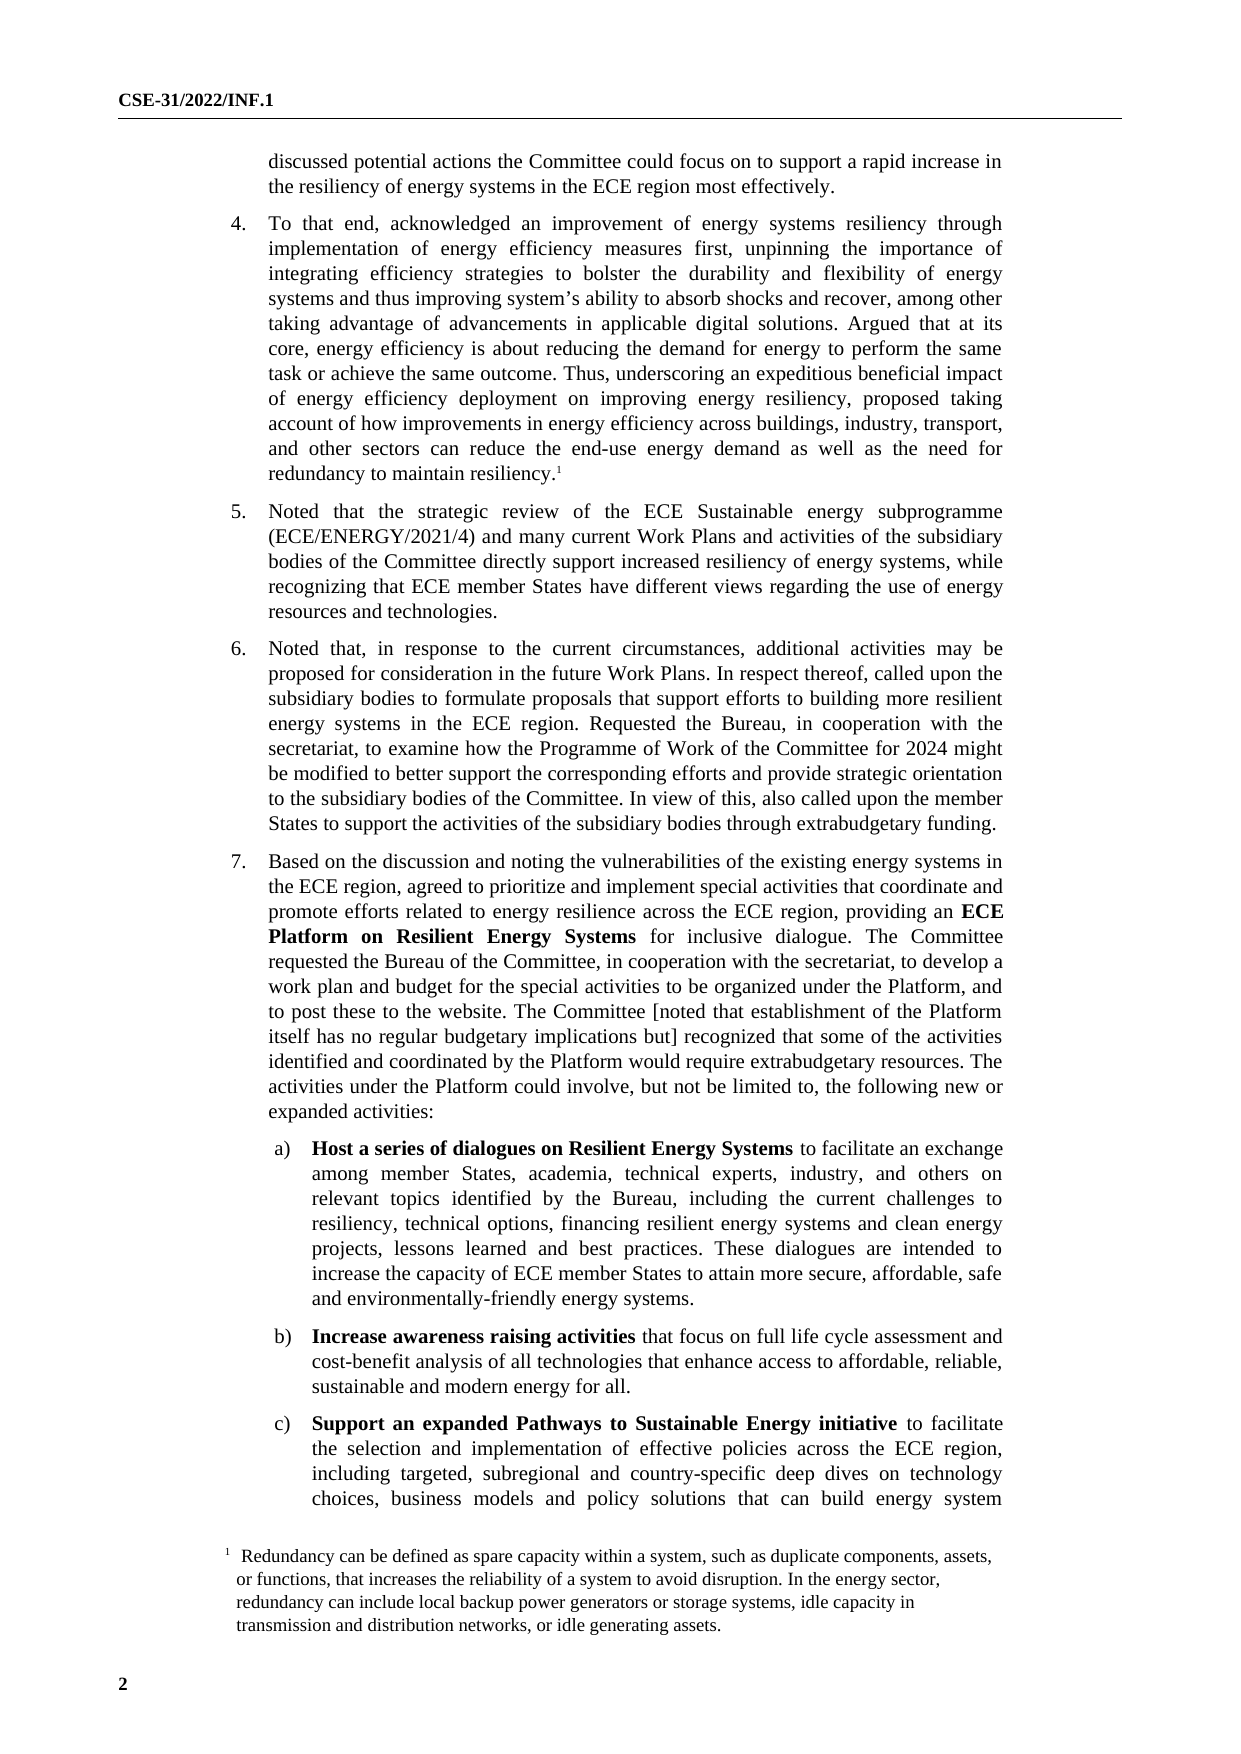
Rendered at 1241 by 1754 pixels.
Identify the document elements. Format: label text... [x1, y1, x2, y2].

list Host a series of dialogues on Resilient Energy Systems to facilitate an exchange among member States, academia, technical experts, industry, and others on relevant topics identified by the Bureau, including the current challenges to resiliency, technical options, financing resilient energy systems and clean energy projects, lessons learned and best practices. These dialogues are intended to increase the capacity of ECE member States to attain more secure, affordable, safe and environmentally-friendly energy systems. [274, 1135, 1003, 1310]
list Noted that, in response to the current circumstances, additional activities may be proposed for consideration in the future Work Plans. In respect thereof, called upon the subsidiary bodies to formulate proposals that support efforts to building more resilient energy systems in the ECE region. Requested the Bureau, in cooperation with the secretariat, to examine how the Programme of Work of the Committee for 2024 might be modified to better support the corresponding efforts and provide strategic orientation to the subsidiary bodies of the Committee. In view of this, also called upon the member States to support the activities of the subsidiary bodies through extrabudgetary funding. [231, 635, 1004, 835]
list Based on the discussion and noting the vulnerabilities of the existing energy systems in the ECE region, agreed to prioritize and implement special activities that coordinate and promote efforts related to energy resilience across the ECE region, providing an ECE Platform on Resilient Energy Systems for inclusive dialogue. The Committee requested the Bureau of the Committee, in cooperation with the secretariat, to develop a work plan and budget for the special activities to be organized under the Platform, and to post these to the website. The Committee [noted that establishment of the Platform itself has no regular budgetary implications but] recognized that some of the activities identified and coordinated by the Platform would require extrabudgetary resources. The activities under the Platform could involve, but not be limited to, the following new or expanded activities: [231, 848, 1004, 1123]
list Noted that the strategic review of the ECE Sustainable energy subprogramme (ECE/ENERGY/2021/4) and many current Work Plans and activities of the subsidiary bodies of the Committee directly support increased resiliency of energy systems, while recognizing that ECE member States have different views regarding the use of energy resources and technologies. [231, 498, 1004, 623]
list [274, 1410, 1003, 1510]
list Increase awareness raising activities that focus on full life cycle assessment and cost-benefit analysis of all technologies that enhance access to affordable, reliable, sustainable and modern energy for all. [274, 1323, 1003, 1398]
list To that end, acknowledged an improvement of energy systems resiliency through implementation of energy efficiency measures first, unpinning the importance of integrating efficiency strategies to bolster the durability and flexibility of energy systems and thus improving system’s ability to absorb shocks and recover, among other taking advantage of advancements in applicable digital solutions. Argued that at its core, energy efficiency is about reducing the demand for energy to perform the same task or achieve the same outcome. Thus, underscoring an expeditious beneficial impact of energy efficiency deployment on improving energy resiliency, proposed taking account of how improvements in energy efficiency across buildings, industry, transport, and other sectors can reduce the end-use energy demand as well as the need for redundancy to maintain resiliency. [231, 210, 1003, 485]
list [231, 148, 1003, 198]
